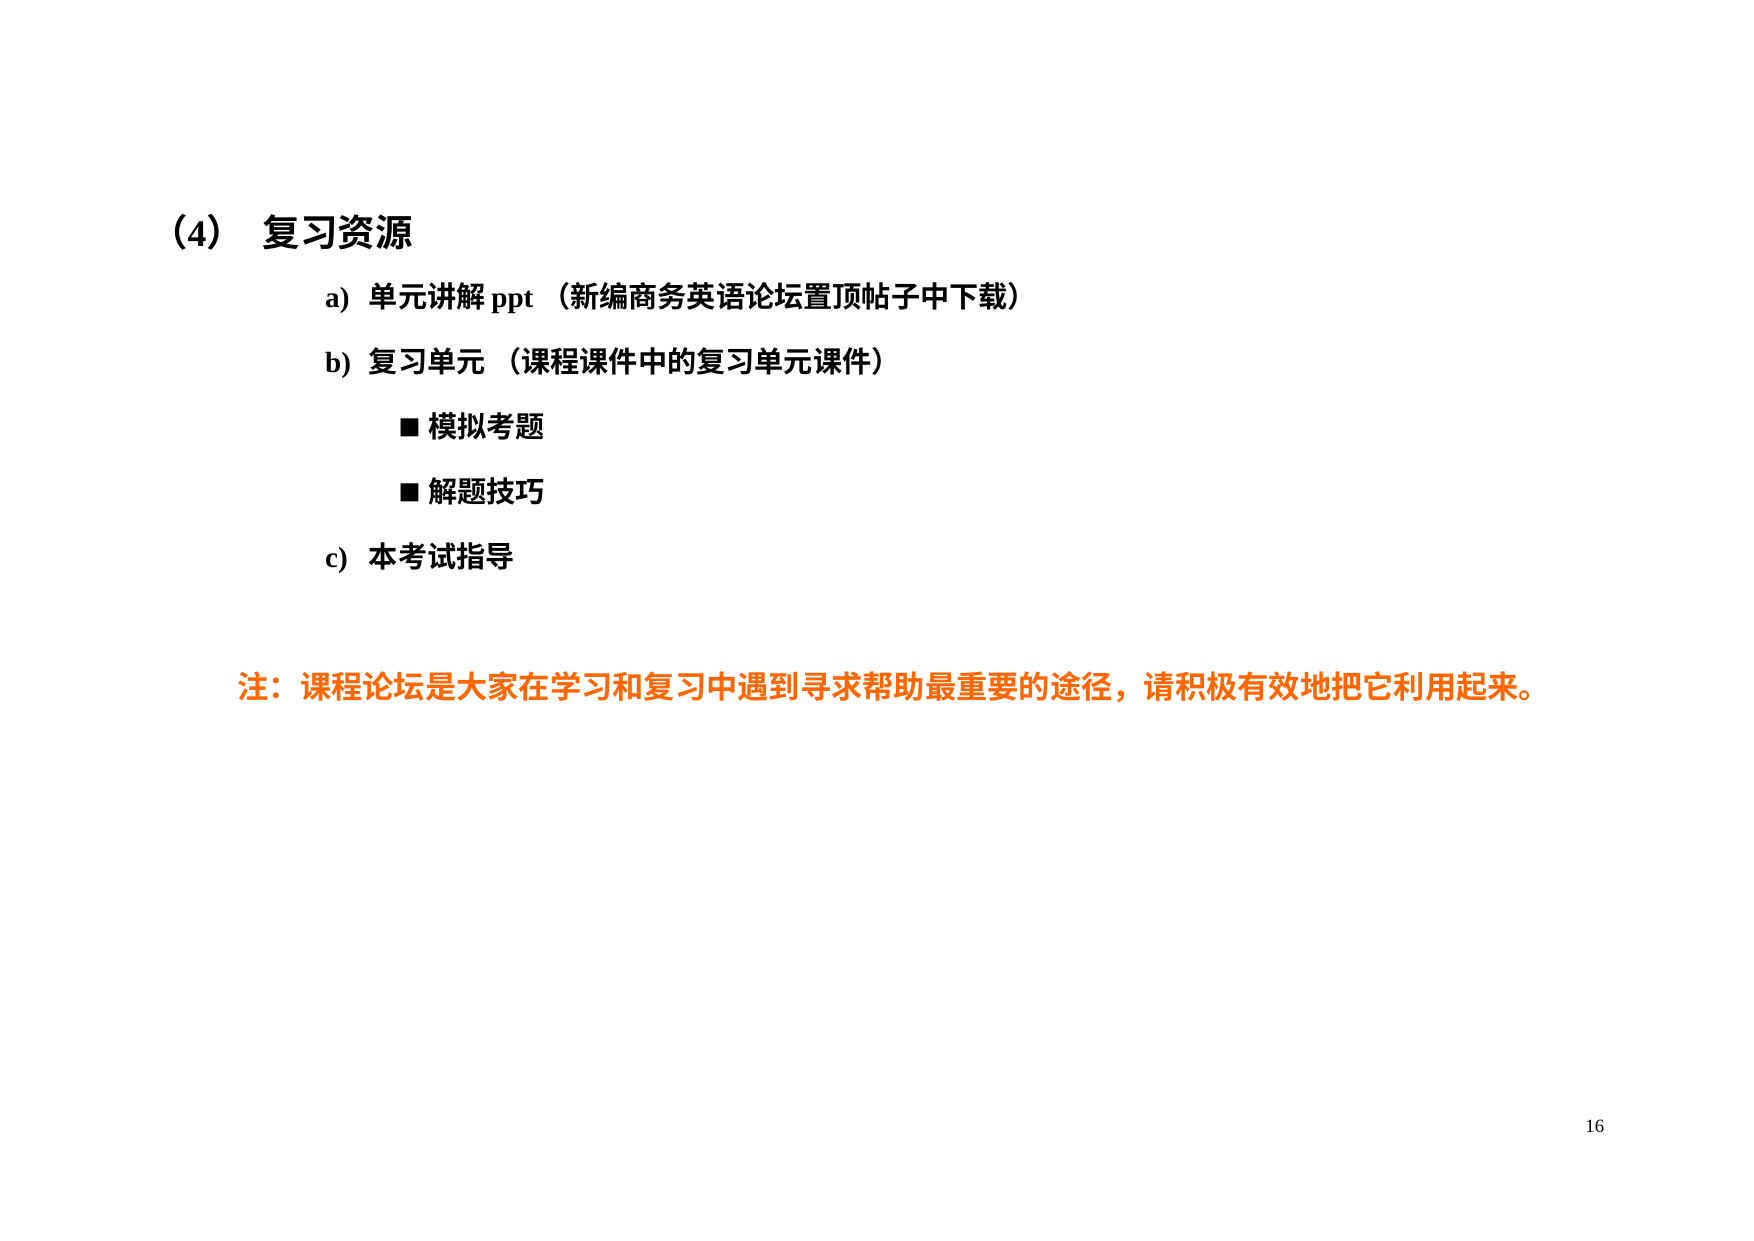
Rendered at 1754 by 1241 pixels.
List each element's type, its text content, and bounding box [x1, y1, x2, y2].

list 单元讲解ppt （新编商务英语论坛置顶帖子中下载） [325, 263, 1604, 328]
list 复习资源 [150, 198, 1604, 263]
list 复习单元 （课程课件中的复习单元课件） [325, 328, 1604, 393]
list 模拟考题 [398, 393, 1604, 458]
list 解题技巧 [398, 458, 1604, 523]
list 本考试指导 [325, 523, 1604, 588]
text 注：课程论坛是大家在学习和复习中遇到寻求帮助最重要的途径，请积极有效地把它利用起来。 [237, 653, 1604, 718]
